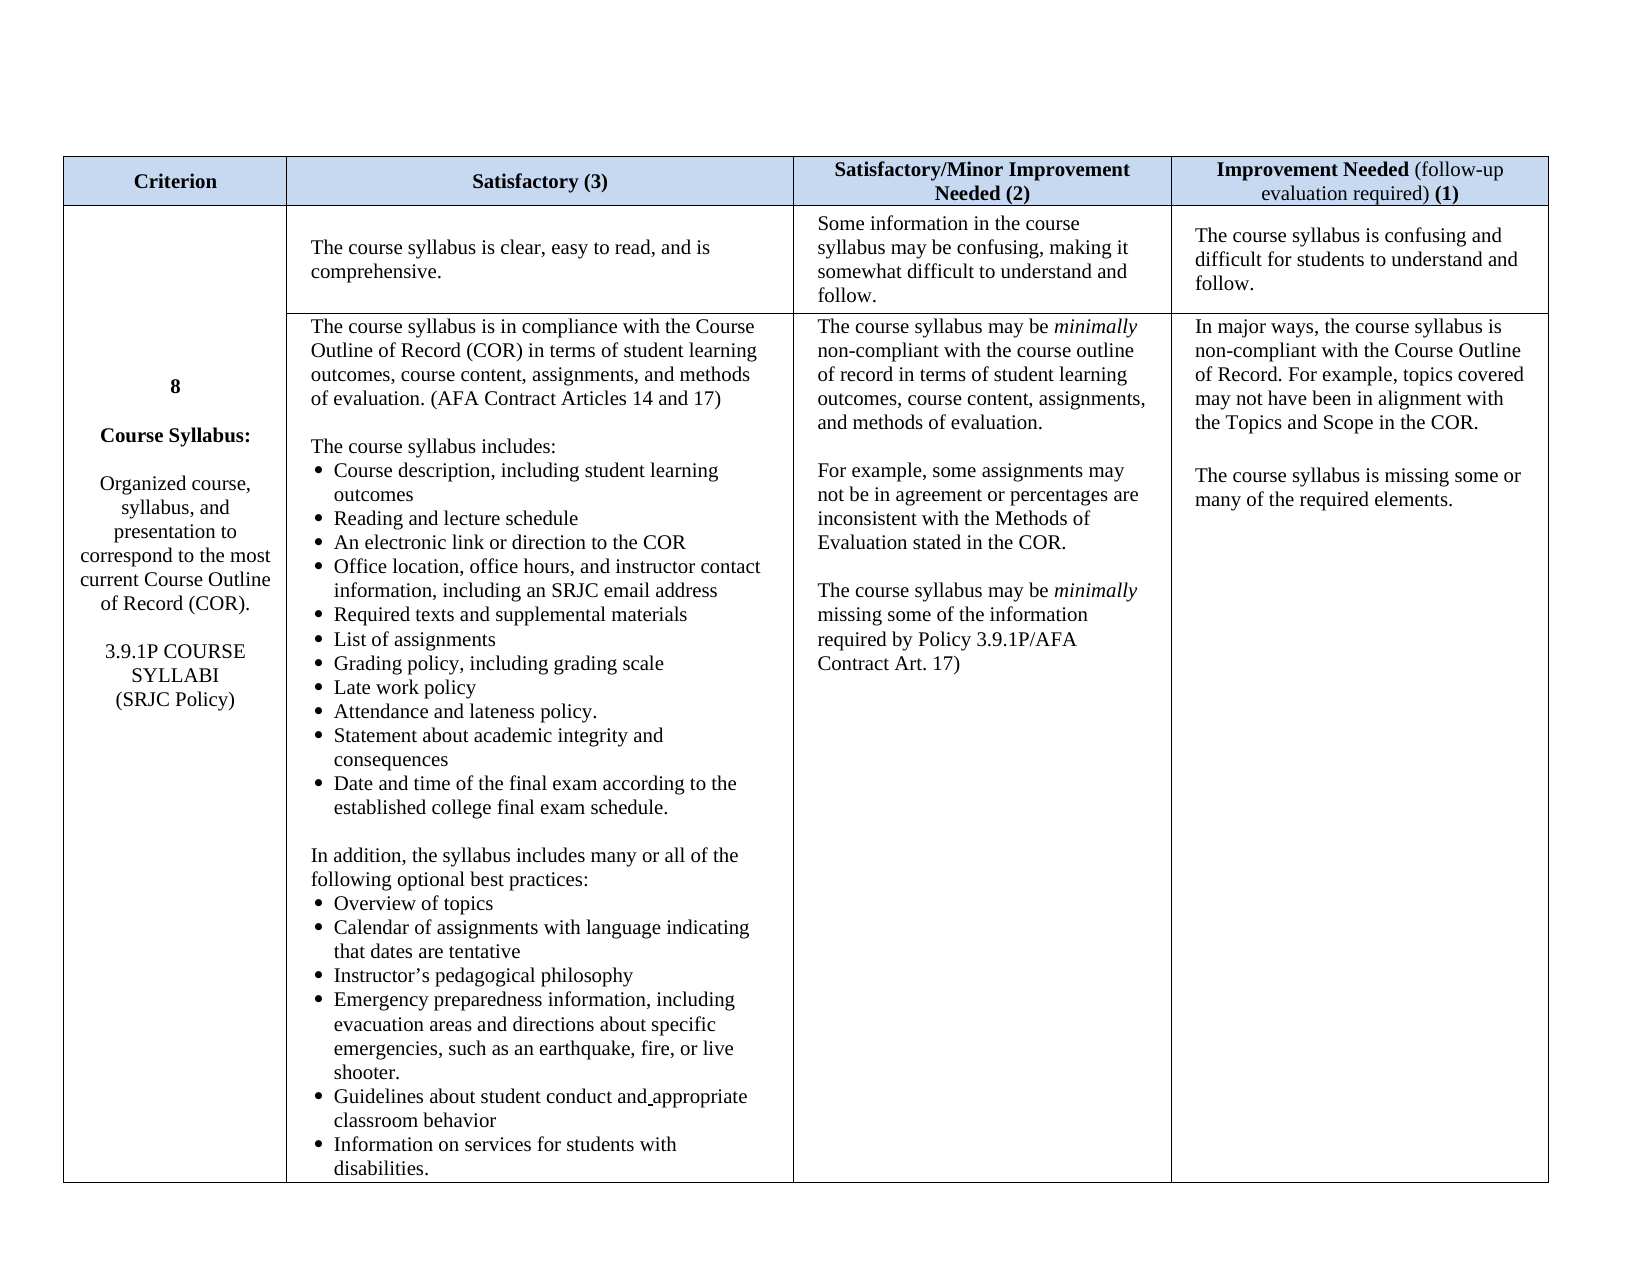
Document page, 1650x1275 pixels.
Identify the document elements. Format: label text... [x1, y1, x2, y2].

table_header Improvement Needed (follow-up evaluation required) (1) [1172, 157, 1548, 205]
table_header Satisfactory (3) [287, 157, 793, 205]
table_cell Some information in the course syllabus may be confusing, making it somewhat difficult to understand and follow. [794, 206, 1171, 313]
table_cell The course syllabus may be minimally non-compliant with the course outline of record in terms of student learning outcomes, course content, assignments, and methods of evaluation. For example, some assignments may not be in agreement or percentages are inconsistent with the Methods of Evaluation stated in the COR. The course syllabus may be minimally missing some of the information required by Policy 3.9.1P/AFA Contract Art. 17) [794, 314, 1171, 1182]
table_header Criterion [64, 157, 286, 205]
table_cell The course syllabus is in compliance with the Course Outline of Record (COR) in terms of student learning outcomes, course content, assignments, and methods of evaluation. (AFA Contract Articles 14 and 17) The course syllabus includes: Course description, including student learning outcomes Reading and lecture schedule An electronic link or direction to the COR Office location, office hours, and instructor contact information, including an SRJC email address Required texts and supplemental materials List of assignments Grading policy, including grading scale Late work policy Attendance and lateness policy. Statement about academic integrity and consequences Date and time of the final exam according to the established college final exam schedule. In addition, the syllabus includes many or all of the following optional best practices: Overview of topics Calendar of assignments with language indicating that dates are tentative Instructor’s pedagogical philosophy Emergency preparedness information, including evacuation areas and directions about specific emergencies, such as an earthquake, fire, or live shooter. Guidelines about student conduct and appropriate classroom behavior Information on services for students with disabilities. [287, 314, 793, 1182]
table_cell The course syllabus is clear, easy to read, and is comprehensive. [287, 206, 793, 313]
table_cell In major ways, the course syllabus is non-compliant with the Course Outline of Record. For example, topics covered may not have been in alignment with the Topics and Scope in the COR. The course syllabus is missing some or many of the required elements. [1172, 314, 1548, 1182]
table_cell The course syllabus is confusing and difficult for students to understand and follow. [1172, 206, 1548, 313]
table_header Satisfactory/Minor Improvement Needed (2) [794, 157, 1171, 205]
table_cell 8 Course Syllabus: Organized course, syllabus, and presentation to correspond to the most current Course Outline of Record (COR). 3.9.1P COURSE SYLLABI (SRJC Policy) [64, 206, 286, 1182]
